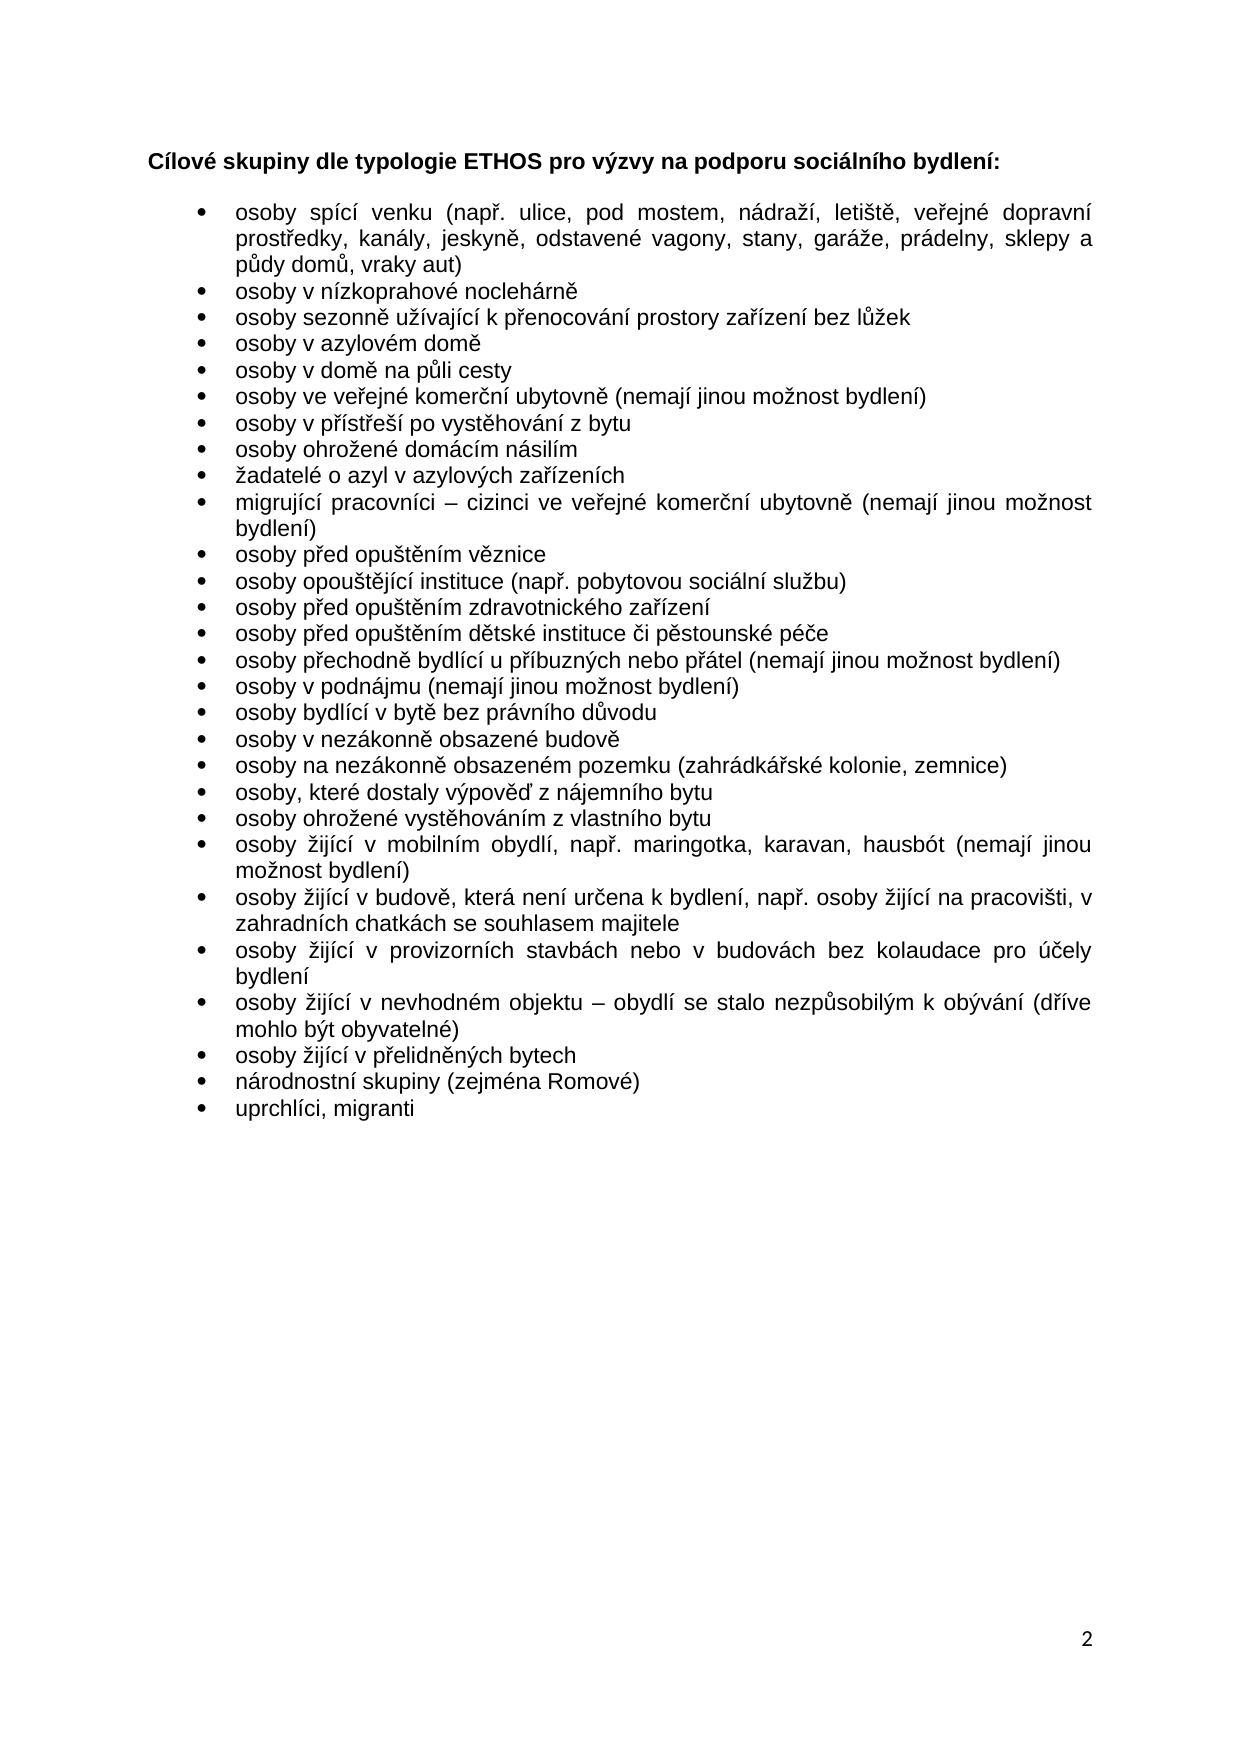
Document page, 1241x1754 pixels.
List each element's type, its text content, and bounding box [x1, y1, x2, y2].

list osoby žijící v nevhodném objektu – obydlí se stalo nezpůsobilým k obývání (dříve mohlo být obyvatelné) [198, 989, 1093, 1042]
list osoby spící venku (např. ulice, pod mostem, nádraží, letiště, veřejné dopravní prostředky, kanály, jeskyně, odstavené vagony, stany, garáže, prádelny, sklepy a půdy domů, vraky aut) [198, 199, 1093, 278]
list osoby ve veřejné komerční ubytovně (nemají jinou možnost bydlení) [198, 383, 1093, 409]
list žadatelé o azyl v azylových zařízeních [198, 462, 1093, 488]
list osoby před opuštěním věznice [198, 541, 1093, 568]
list osoby, které dostaly výpověď z nájemního bytu [198, 778, 1093, 805]
list osoby bydlící v bytě bez právního důvodu [198, 699, 1093, 726]
text Cílové skupiny dle typologie ETHOS pro výzvy na podporu sociálního bydlení: [148, 148, 1093, 174]
list národnostní skupiny (zejména Romové) [198, 1068, 1093, 1095]
list osoby na nezákonně obsazeném pozemku (zahrádkářské kolonie, zemnice) [198, 752, 1093, 778]
list osoby v domě na půli cesty [198, 357, 1093, 383]
list osoby v azylovém domě [198, 330, 1093, 357]
list osoby ohrožené domácím násilím [198, 436, 1093, 462]
list osoby opouštějící instituce (např. pobytovou sociální službu) [198, 568, 1093, 594]
list osoby v nezákonně obsazené budově [198, 726, 1093, 752]
list osoby před opuštěním zdravotnického zařízení [198, 594, 1093, 620]
list osoby sezonně užívající k přenocování prostory zařízení bez lůžek [198, 304, 1093, 330]
list osoby ohrožené vystěhováním z vlastního bytu [198, 805, 1093, 831]
list osoby přechodně bydlící u příbuzných nebo přátel (nemají jinou možnost bydlení) [198, 647, 1093, 673]
list osoby žijící v přelidněných bytech [198, 1042, 1093, 1068]
list osoby v podnájmu (nemají jinou možnost bydlení) [198, 673, 1093, 699]
list osoby v přístřeší po vystěhování z bytu [198, 409, 1093, 436]
list uprchlíci, migranti [198, 1095, 1093, 1121]
list osoby žijící v mobilním obydlí, např. maringotka, karavan, hausbót (nemají jinou možnost bydlení) [198, 831, 1093, 884]
list migrující pracovníci – cizinci ve veřejné komerční ubytovně (nemají jinou možnost bydlení) [198, 488, 1093, 541]
list osoby žijící v budově, která není určena k bydlení, např. osoby žijící na pracovišti, v zahradních chatkách se souhlasem majitele [198, 884, 1093, 937]
list osoby před opuštěním dětské instituce či pěstounské péče [198, 620, 1093, 647]
list osoby v nízkoprahové noclehárně [198, 278, 1093, 304]
list osoby žijící v provizorních stavbách nebo v budovách bez kolaudace pro účely bydlení [198, 937, 1093, 989]
